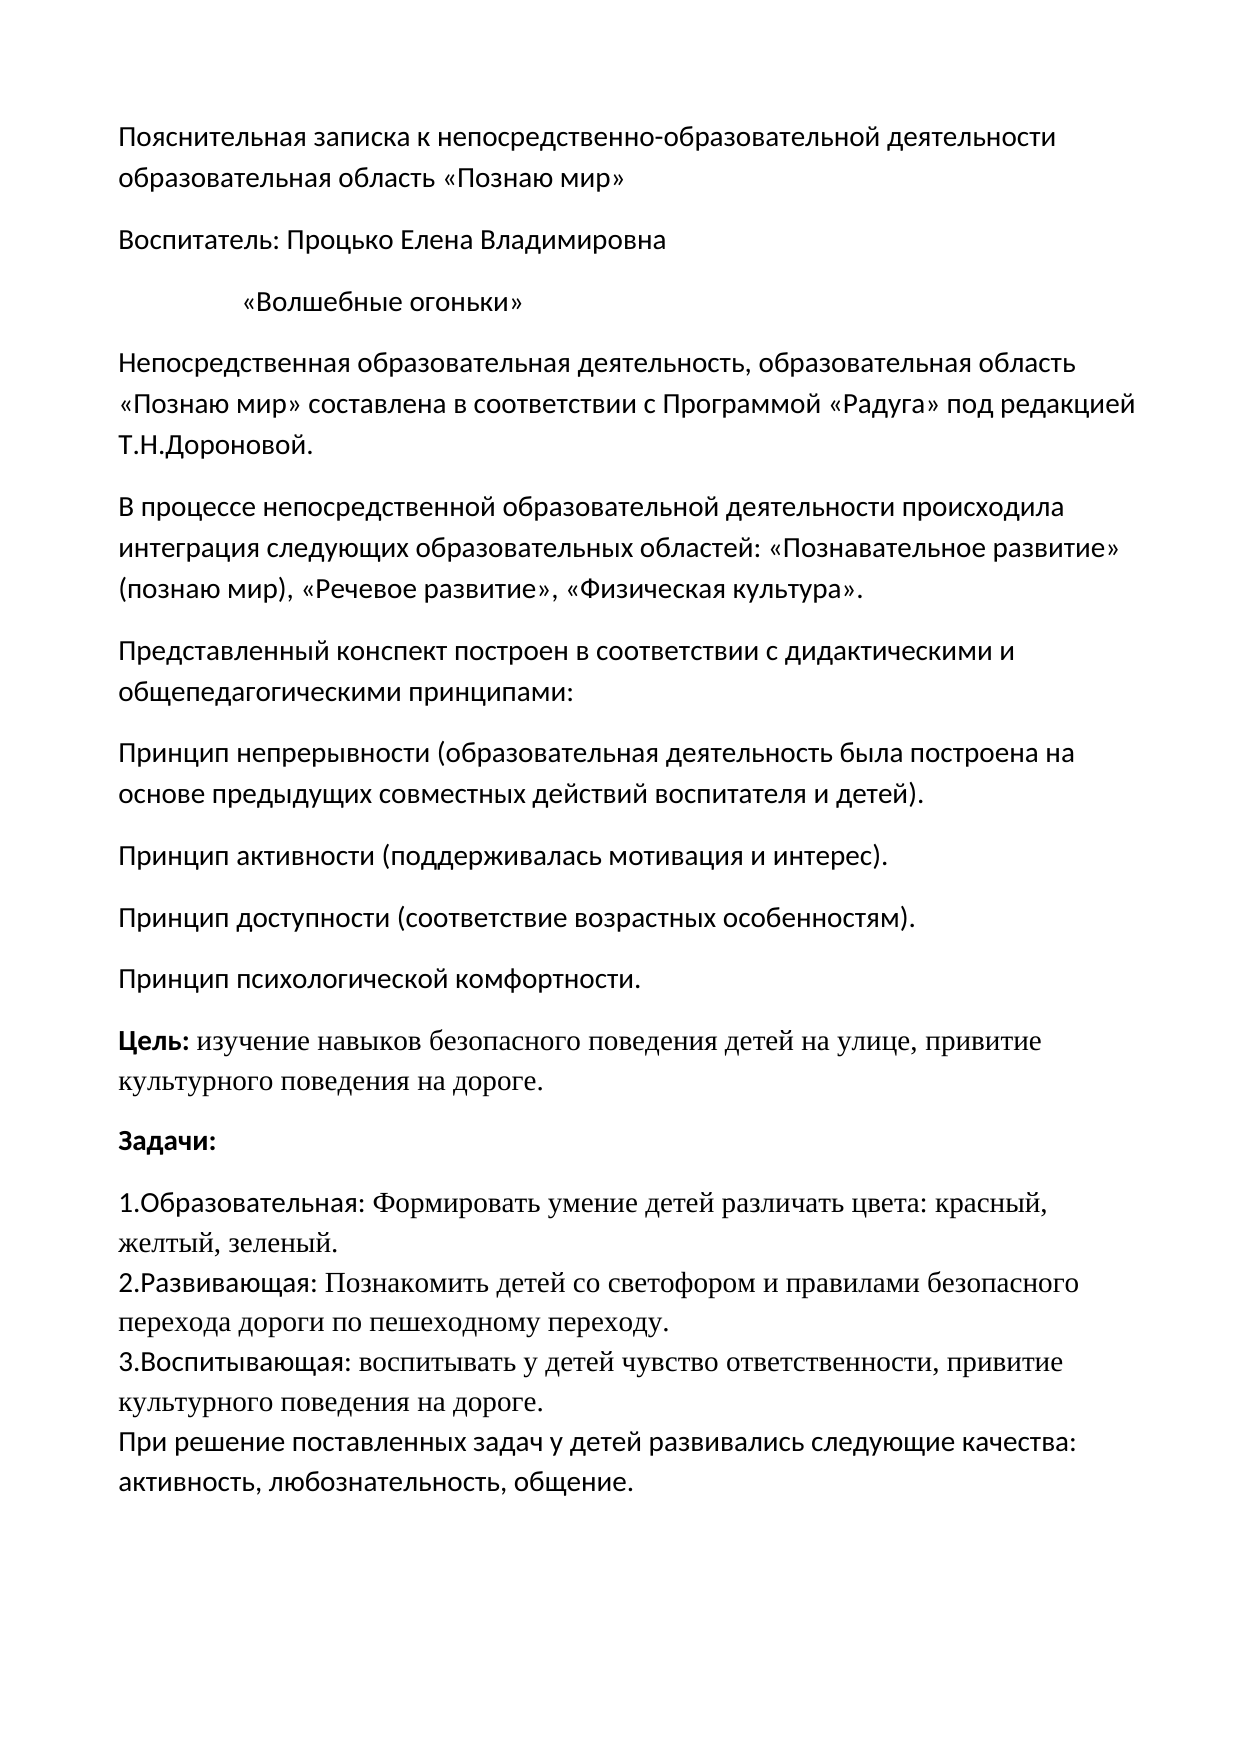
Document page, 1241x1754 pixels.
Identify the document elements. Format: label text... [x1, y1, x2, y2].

text 1.Образовательная: Формировать умение детей различать цвета: красный, желтый, зеленый. 2.Развивающая: Познакомить детей со светофором и правилами безопасного перехода дороги по пешеходному переходу. 3.Воспитывающая: воспитывать у детей чувство ответственности, привитие культурного поведения на дороге. При решение поставленных задач у детей развивались следующие качества: активность, любознательность, общение. [118, 1184, 1152, 1499]
text Принцип психологической комфортности. [118, 961, 1152, 996]
text Принцип непрерывности (образовательная деятельность была построена на основе предыдущих совместных действий воспитателя и детей). [118, 734, 1152, 811]
text Представленный конспект построен в соответствии с дидактическими и общепедагогическими принципами: [118, 632, 1152, 708]
text «Волшебные огоньки» [118, 283, 1152, 318]
text Непосредственная образовательная деятельность, образовательная область «Познаю мир» составлена в соответствии с Программой «Радуга» под редакцией Т.Н.Дороновой. [118, 344, 1152, 462]
text Принцип активности (поддерживалась мотивация и интерес). [118, 837, 1152, 873]
text Принцип доступности (соответствие возрастных особенностям). [118, 899, 1152, 934]
text В процессе непосредственной образовательной деятельности происходила интеграция следующих образовательных областей: «Познавательное развитие» (познаю мир), «Речевое развитие», «Физическая культура». [118, 488, 1152, 606]
text Цель: изучение навыков безопасного поведения детей на улице, привитие культурного поведения на дороге. [118, 1022, 1152, 1097]
text Пояснительная записка к непосредственно-образовательной деятельности образовательная область «Познаю мир» [118, 118, 1152, 195]
text Задачи: [118, 1122, 1152, 1158]
text Воспитатель: Процько Елена Владимировна [118, 221, 1152, 256]
